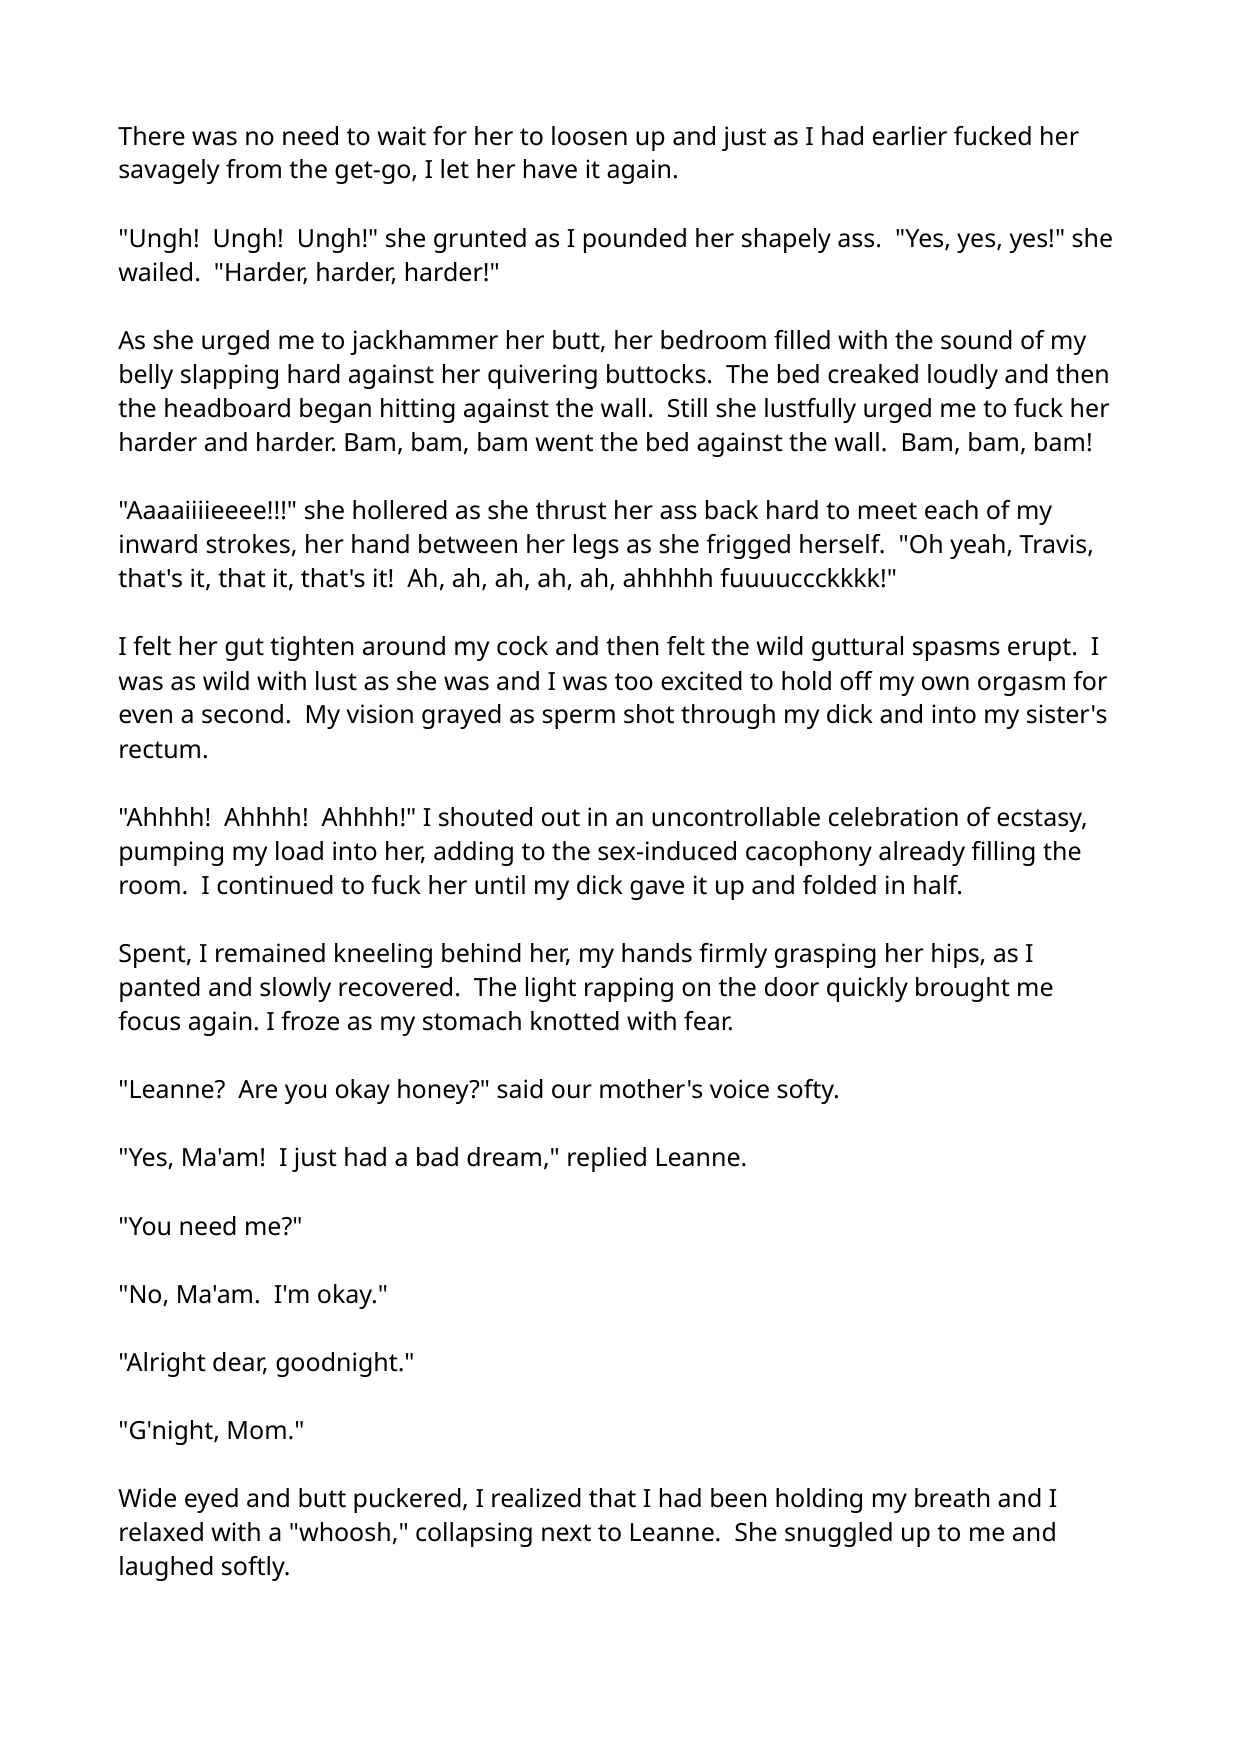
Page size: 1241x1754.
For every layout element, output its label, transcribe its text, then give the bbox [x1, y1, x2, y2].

text There was no need to wait for her to loosen up and just as I had earlier fucked her savagely from the get-go, I let her have it again. [118, 118, 1122, 186]
text "You need me?" [118, 1208, 1122, 1242]
text "Ungh! Ungh! Ungh!" she grunted as I pounded her shapely ass. "Yes, yes, yes!" she wailed. "Harder, harder, harder!" [118, 220, 1122, 288]
text Wide eyed and butt puckered, I realized that I had been holding my breath and I relaxed with a "whoosh," collapsing next to Leanne. She snuggled up to me and laughed softly. [118, 1481, 1122, 1583]
text "G'night, Mom." [118, 1412, 1122, 1447]
text "Yes, Ma'am! I just had a bad dream," replied Leanne. [118, 1140, 1122, 1174]
text "No, Ma'am. I'm okay." [118, 1276, 1122, 1310]
text Spent, I remained kneeling behind her, my hands firmly grasping her hips, as I panted and slowly recovered. The light rapping on the door quickly brought me focus again. I froze as my stomach knotted with fear. [118, 936, 1122, 1038]
text "Aaaaiiiieeee!!!" she hollered as she thrust her ass back hard to meet each of my inward strokes, her hand between her legs as she frigged herself. "Oh yeah, Travis, that's it, that it, that's it! Ah, ah, ah, ah, ah, ahhhhh fuuuuccckkkk!" [118, 493, 1122, 595]
text As she urged me to jackhammer her butt, her bedroom filled with the sound of my belly slapping hard against her quivering buttocks. The bed creaked loudly and then the headboard began hitting against the wall. Still she lustfully urged me to fuck her harder and harder. Bam, bam, bam went the bed against the wall. Bam, bam, bam! [118, 322, 1122, 459]
text I felt her gut tighten around my cock and then felt the wild guttural spasms erupt. I was as wild with lust as she was and I was too excited to hold off my own orgasm for even a second. My vision grayed as sperm shot through my dick and into my sister's rectum. [118, 629, 1122, 765]
text "Leanne? Are you okay honey?" said our mother's voice softy. [118, 1072, 1122, 1106]
text "Ahhhh! Ahhhh! Ahhhh!" I shouted out in an uncontrollable celebration of ecstasy, pumping my load into her, adding to the sex-induced cacophony already filling the room. I continued to fuck her until my dick gave it up and folded in half. [118, 799, 1122, 902]
text "Alright dear, goodnight." [118, 1344, 1122, 1378]
